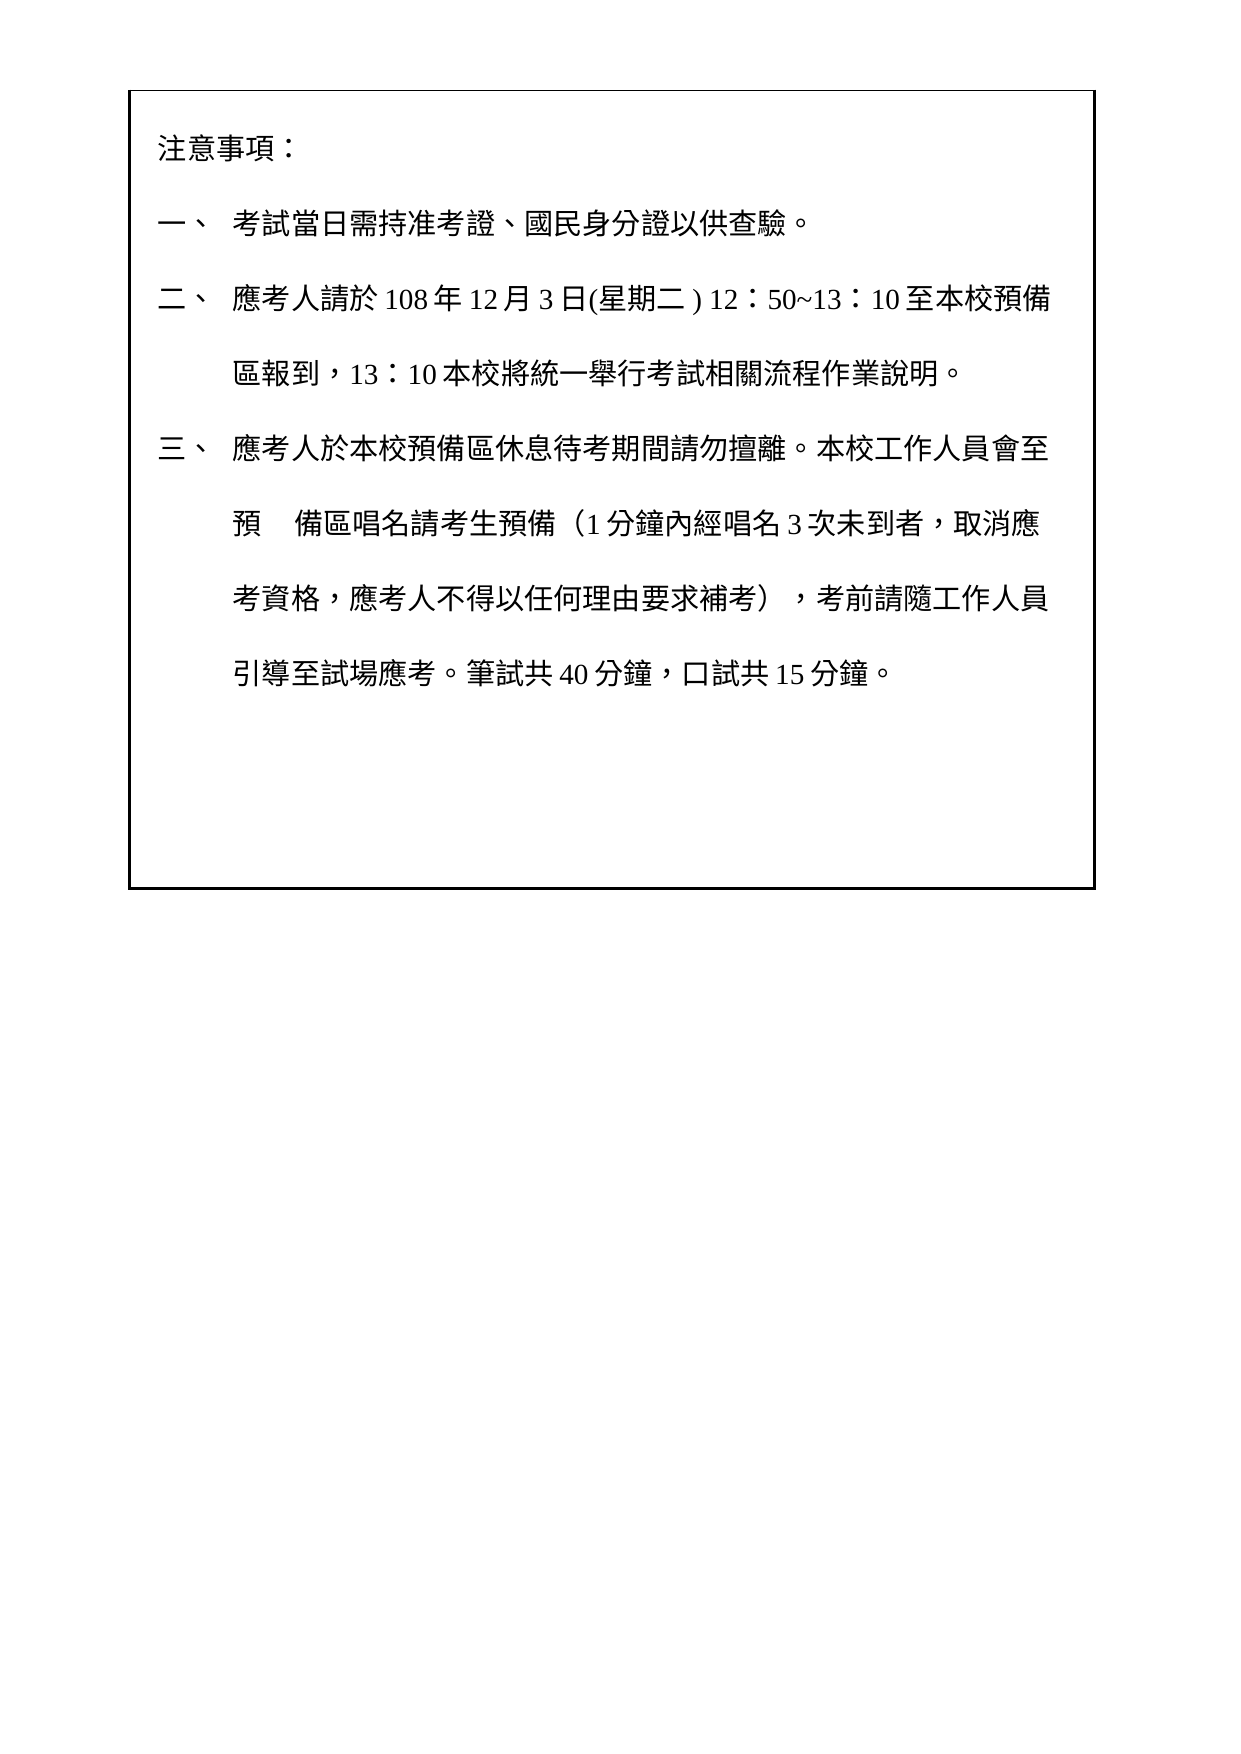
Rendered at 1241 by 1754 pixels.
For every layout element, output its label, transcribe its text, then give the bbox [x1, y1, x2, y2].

table_cell 注意事項： 考試當日需持准考證、國民身分證以供查驗。 應考人請於108年12月3日(星期二 ) 12：50~13：10至本校預備區報到，13：10本校將統一舉行考試相關流程作業說明。 應考人於本校預備區休息待考期間請勿擅離。本校工作人員會至預 備區唱名請考生預備（1分鐘內經唱名3次未到者，取消應考資格，應考人不得以任何理由要求補考），考前請隨工作人員引導至試場應考。筆試共40分鐘，口試共15分鐘。 [131, 91, 1093, 887]
